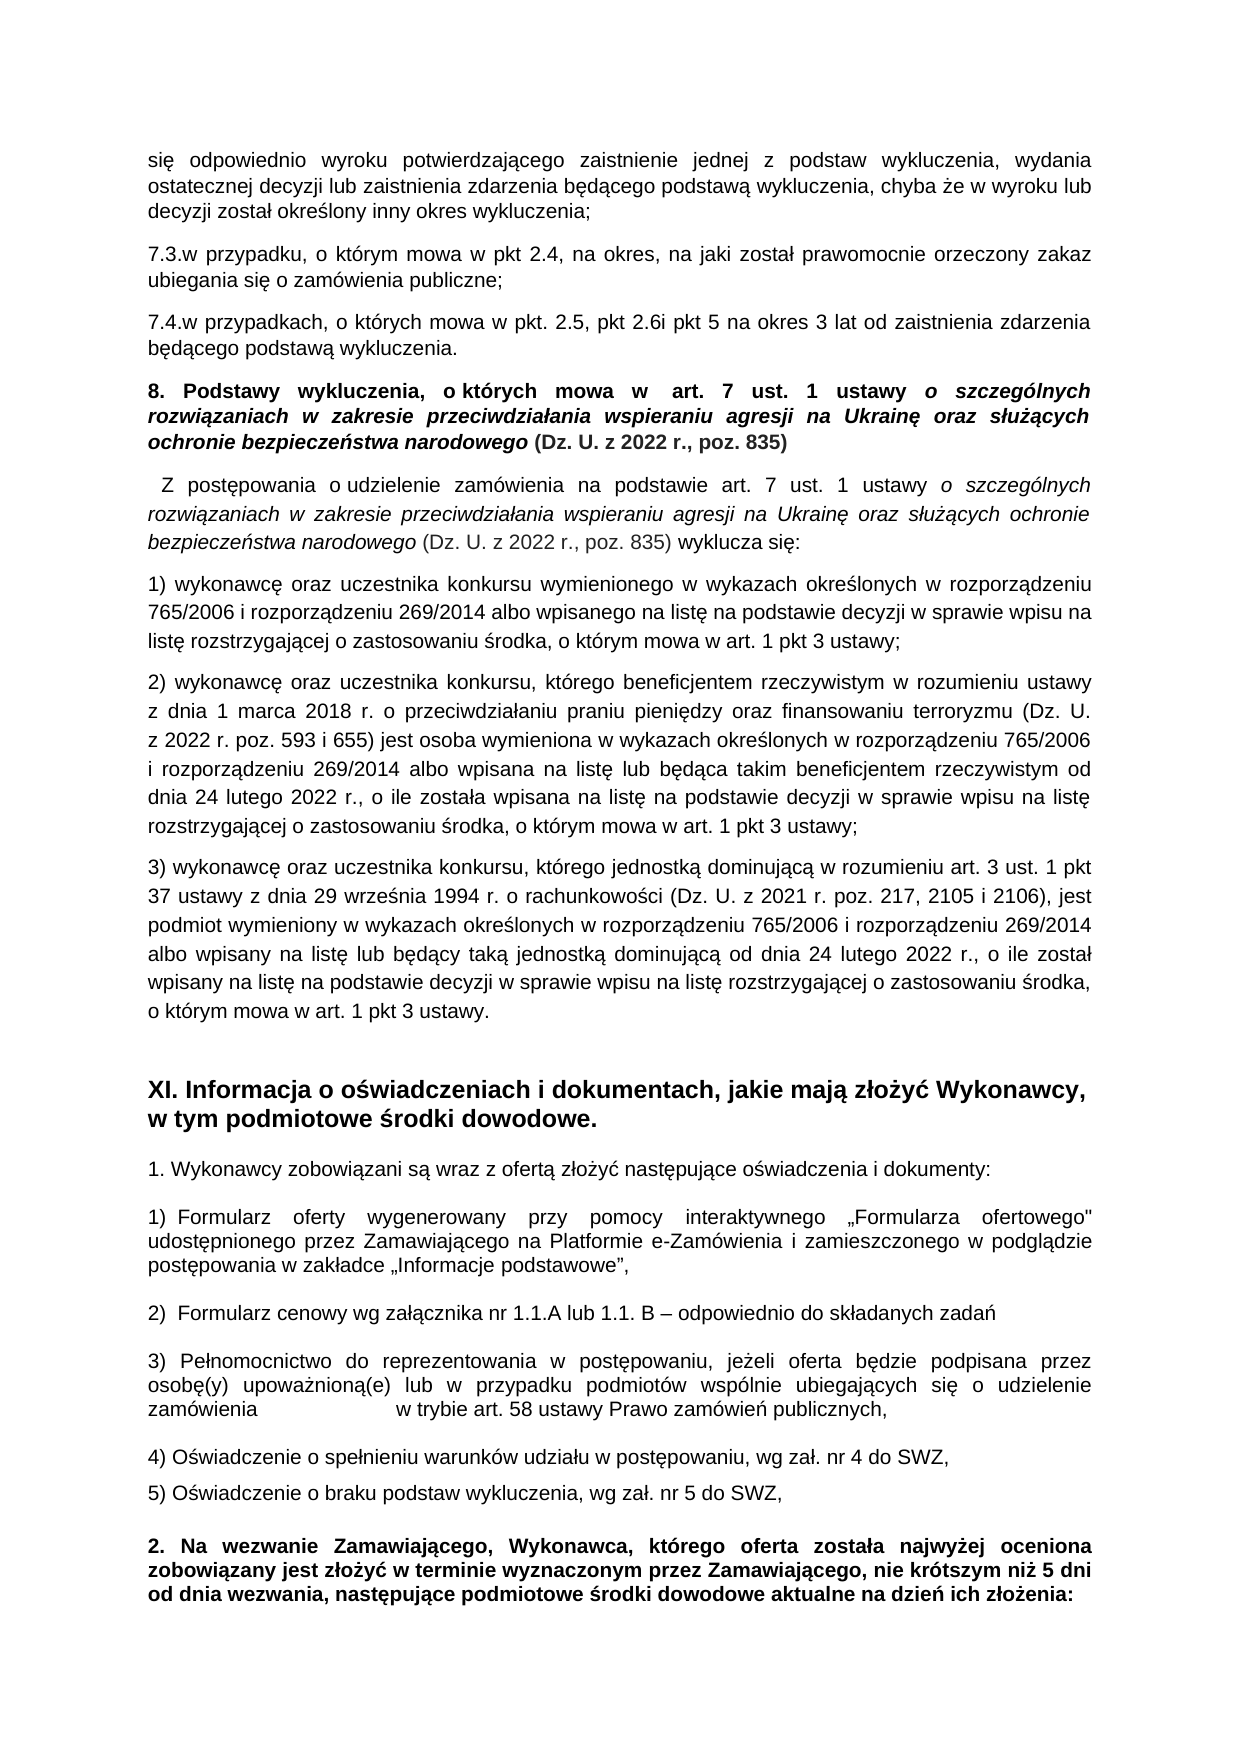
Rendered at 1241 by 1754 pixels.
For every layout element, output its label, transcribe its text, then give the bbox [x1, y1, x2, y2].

text 1. Wykonawcy zobowiązani są wraz z ofertą złożyć następujące oświadczenia i dokumenty: [148, 1157, 1093, 1181]
text XI. Informacja o oświadczeniach i dokumentach, jakie mają złożyć Wykonawcy, w tym podmiotowe środki dowodowe. [148, 1076, 1093, 1133]
text 7.3.w przypadku, o którym mowa w pkt 2.4, na okres, na jaki został prawomocnie orzeczony zakaz ubiegania się o zamówienia publiczne; [148, 242, 1093, 292]
text 7.4.w przypadkach, o których mowa w pkt. 2.5, pkt 2.6i pkt 5 na okres 3 lat od zaistnienia zdarzenia będącego podstawą wykluczenia. [148, 310, 1093, 360]
text Z postępowania o udzielenie zamówienia na podstawie art. 7 ust. 1 ustawy o szczególnych rozwiązaniach w zakresie przeciwdziałania wspieraniu agresji na Ukrainę oraz służących ochronie bezpieczeństwa narodowego (Dz. U. z 2022 r., poz. 835) wyklucza się: [148, 473, 1093, 554]
text 4) Oświadczenie o spełnieniu warunków udziału w postępowaniu, wg zał. nr 4 do SWZ, [148, 1444, 1093, 1468]
text 5) Oświadczenie o braku podstaw wykluczenia, wg zał. nr 5 do SWZ, [148, 1481, 1093, 1505]
text 2. Na wezwanie Zamawiającego, Wykonawca, którego oferta została najwyżej oceniona zobowiązany jest złożyć w terminie wyznaczonym przez Zamawiającego, nie krótszym niż 5 dni od dnia wezwania, następujące podmiotowe środki dowodowe aktualne na dzień ich złożenia: [148, 1534, 1093, 1606]
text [148, 148, 1093, 223]
text 2) wykonawcę oraz uczestnika konkursu, którego beneficjentem rzeczywistym w rozumieniu ustawy z dnia 1 marca 2018 r. o przeciwdziałaniu praniu pieniędzy oraz finansowaniu terroryzmu (Dz. U. z 2022 r. poz. 593 i 655) jest osoba wymieniona w wykazach określonych w rozporządzeniu 765/2006 i rozporządzeniu 269/2014 albo wpisana na listę lub będąca takim beneficjentem rzeczywistym od dnia 24 lutego 2022 r., o ile została wpisana na listę na podstawie decyzji w sprawie wpisu na listę rozstrzygającej o zastosowaniu środka, o którym mowa w art. 1 pkt 3 ustawy; [148, 670, 1093, 838]
text 1) wykonawcę oraz uczestnika konkursu wymienionego w wykazach określonych w rozporządzeniu 765/2006 i rozporządzeniu 269/2014 albo wpisanego na listę na podstawie decyzji w sprawie wpisu na listę rozstrzygającej o zastosowaniu środka, o którym mowa w art. 1 pkt 3 ustawy; [148, 571, 1093, 653]
text 8. Podstawy wykluczenia, o których mowa w art. 7 ust. 1 ustawy o szczególnych rozwiązaniach w zakresie przeciwdziałania wspieraniu agresji na Ukrainę oraz służących ochronie bezpieczeństwa narodowego (Dz. U. z 2022 r., poz. 835) [148, 378, 1093, 454]
list Formularz cenowy wg załącznika nr 1.1.A lub 1.1. B – odpowiednio do składanych zadań [148, 1301, 1093, 1325]
text 3) wykonawcę oraz uczestnika konkursu, którego jednostką dominującą w rozumieniu art. 3 ust. 1 pkt 37 ustawy z dnia 29 września 1994 r. o rachunkowości (Dz. U. z 2021 r. poz. 217, 2105 i 2106), jest podmiot wymieniony w wykazach określonych w rozporządzeniu 765/2006 i rozporządzeniu 269/2014 albo wpisany na listę lub będący taką jednostką dominującą od dnia 24 lutego 2022 r., o ile został wpisany na listę na podstawie decyzji w sprawie wpisu na listę rozstrzygającej o zastosowaniu środka, o którym mowa w art. 1 pkt 3 ustawy. [148, 855, 1093, 1023]
text 3) Pełnomocnictwo do reprezentowania w postępowaniu, jeżeli oferta będzie podpisana przez osobę(y) upoważnioną(e) lub w przypadku podmiotów wspólnie ubiegających się o udzielenie zamówienia w trybie art. 58 ustawy Prawo zamówień publicznych, [148, 1349, 1093, 1421]
list Formularz oferty wygenerowany przy pomocy interaktywnego „Formularza ofertowego" udostępnionego przez Zamawiającego na Platformie e-Zamówienia i zamieszczonego w podglądzie postępowania w zakładce „Informacje podstawowe”, [148, 1205, 1093, 1277]
